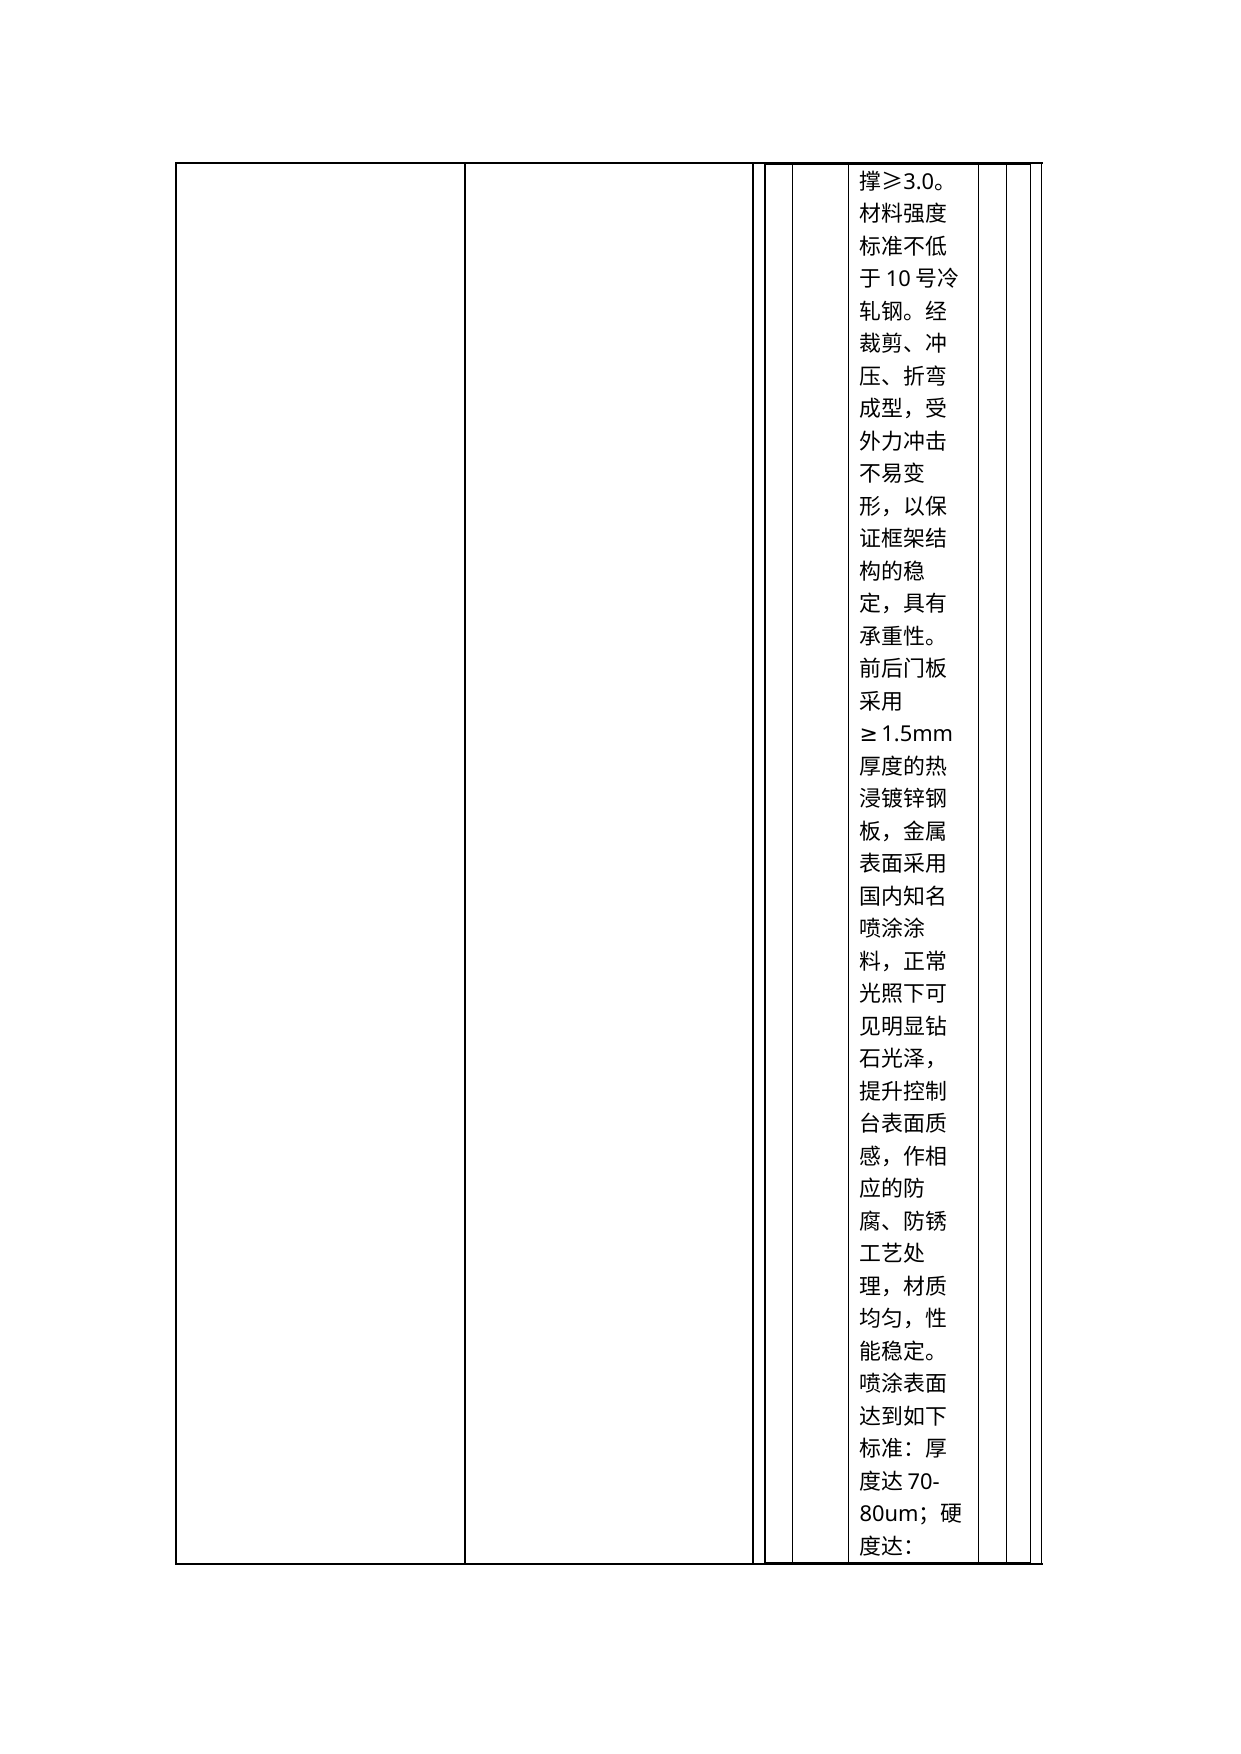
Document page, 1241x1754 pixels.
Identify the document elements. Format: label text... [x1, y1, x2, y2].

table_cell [793, 165, 848, 1562]
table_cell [1031, 164, 1041, 1563]
table_cell ▲ [466, 164, 752, 1563]
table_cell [979, 165, 1006, 1562]
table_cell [766, 165, 792, 1562]
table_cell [754, 164, 764, 1563]
table_cell 1 [177, 164, 464, 1563]
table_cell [849, 165, 978, 1562]
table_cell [1007, 165, 1030, 1562]
